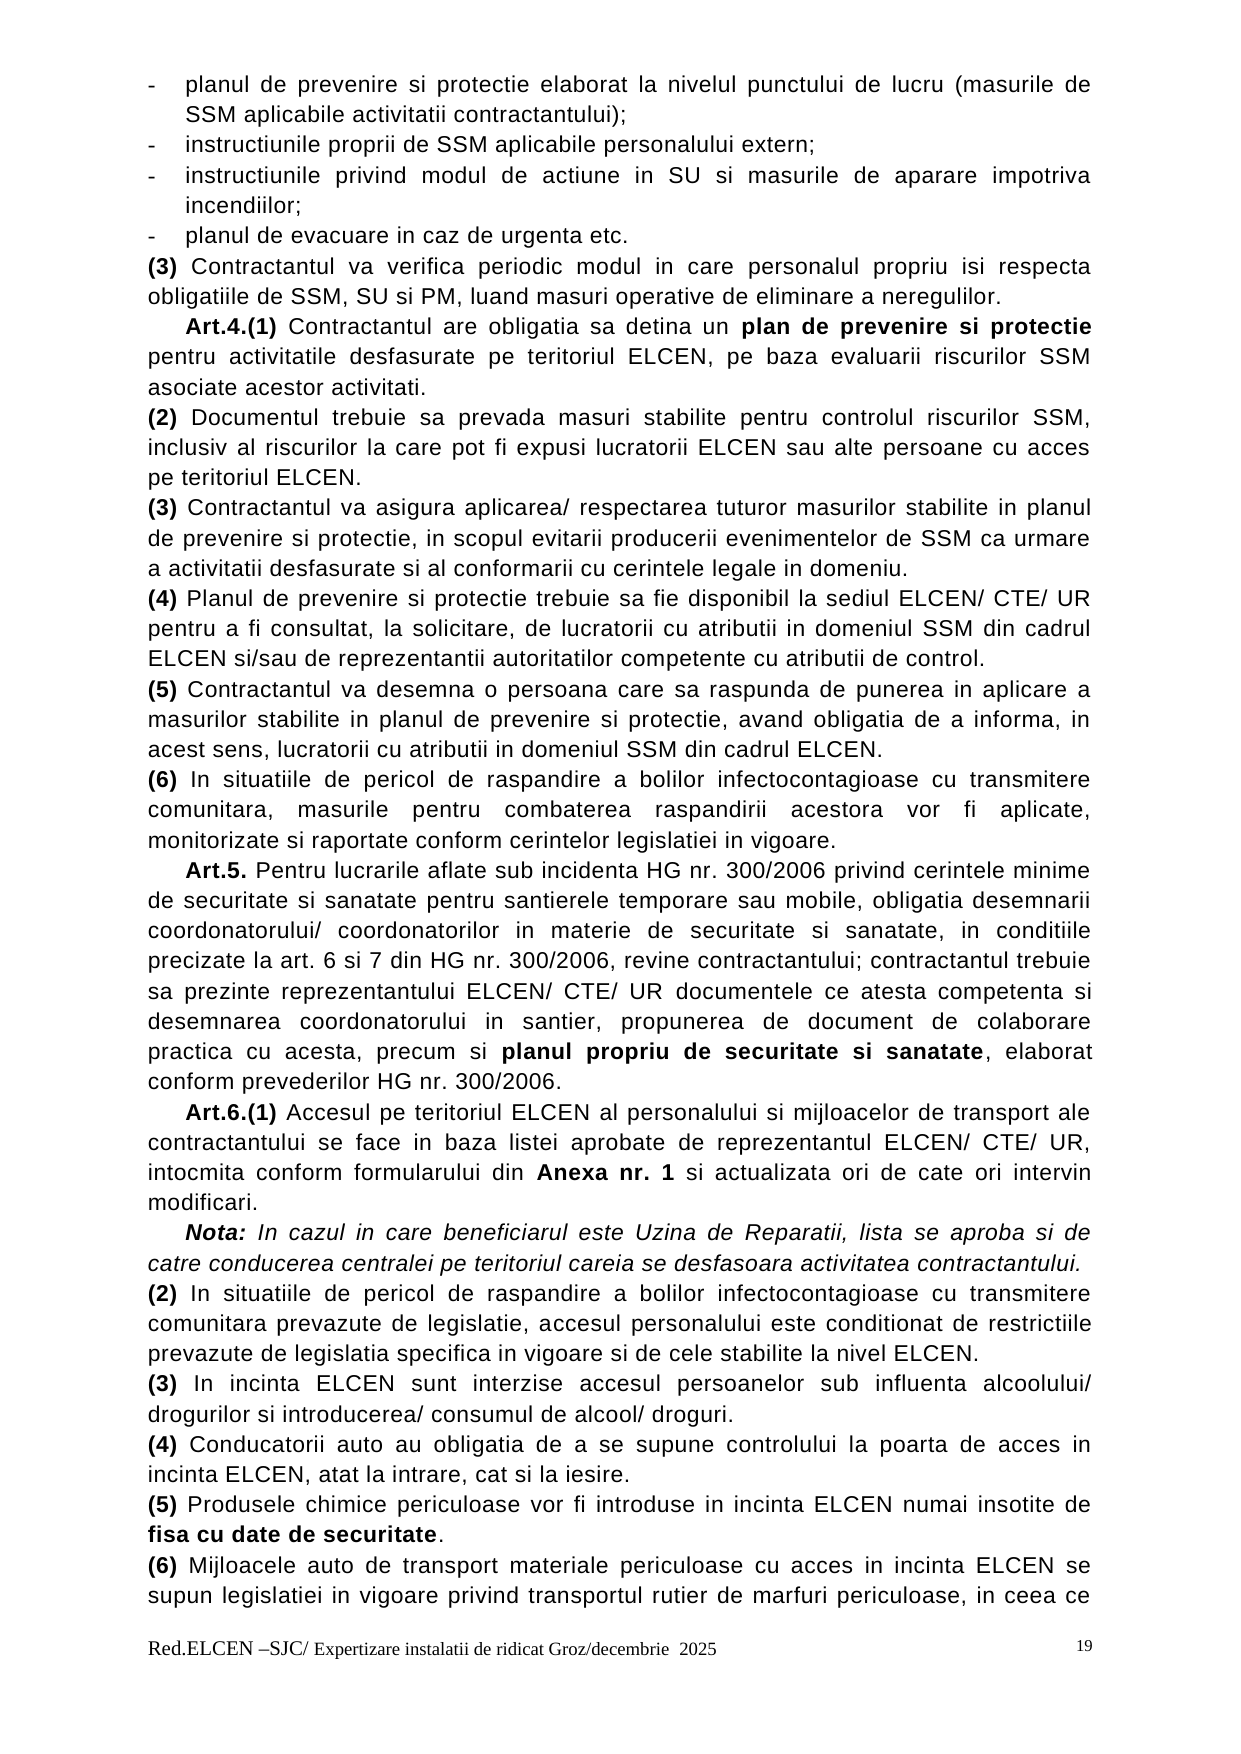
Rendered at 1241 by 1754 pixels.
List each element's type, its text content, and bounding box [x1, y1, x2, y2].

text (4) Planul de prevenire si protectie trebuie sa fie disponibil la sediul ELCEN/ CTE/ UR pentru a fi consultat, la solicitare, de lucratorii cu atributii in domeniul SSM din cadrul ELCEN si/sau de reprezentantii autoritatilor competente cu atributii de control. [148, 585, 1092, 672]
text Art.4.(1) Contractantul are obligatia sa detina un plan de prevenire si protectie pentru activitatile desfasurate pe teritoriul ELCEN, pe baza evaluarii riscurilor SSM asociate acestor activitati. [148, 313, 1092, 400]
list planul de evacuare in caz de urgenta etc. [148, 222, 1092, 249]
list instructiunile privind modul de actiune in SU si masurile de aparare impotriva incendiilor; [148, 162, 1092, 218]
list planul de prevenire si protectie elaborat la nivelul punctului de lucru (masurile de SSM aplicabile activitatii contractantului); [148, 71, 1092, 127]
text (2) Documentul trebuie sa prevada masuri stabilite pentru controlul riscurilor SSM, inclusiv al riscurilor la care pot fi expusi lucratorii ELCEN sau alte persoane cu acces pe teritoriul ELCEN. [148, 404, 1092, 491]
text (3) In incinta ELCEN sunt interzise accesul persoanelor sub influenta alcoolului/ drogurilor si introducerea/ consumul de alcool/ droguri. [148, 1370, 1092, 1427]
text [148, 1552, 1092, 1608]
text (2) In situatiile de pericol de raspandire a bolilor infectocontagioase cu transmitere comunitara prevazute de legislatie, accesul personalului este conditionat de restrictiile prevazute de legislatia specifica in vigoare si de cele stabilite la nivel ELCEN. [148, 1280, 1092, 1367]
text Art.6.(1) Accesul pe teritoriul ELCEN al personalului si mijloacelor de transport ale contractantului se face in baza listei aprobate de reprezentantul ELCEN/ CTE/ UR, intocmita conform formularului din Anexa nr. 1 si actualizata ori de cate ori intervin modificari. [148, 1098, 1092, 1216]
text (3) Contractantul va verifica periodic modul in care personalul propriu isi respecta obligatiile de SSM, SU si PM, luand masuri operative de eliminare a neregulilor. [148, 253, 1092, 309]
text (5) Contractantul va desemna o persoana care sa raspunda de punerea in aplicare a masurilor stabilite in planul de prevenire si protectie, avand obligatia de a informa, in acest sens, lucratorii cu atributii in domeniul SSM din cadrul ELCEN. [148, 676, 1092, 762]
text (4) Conducatorii auto au obligatia de a se supune controlului la poarta de acces in incinta ELCEN, atat la intrare, cat si la iesire. [148, 1431, 1092, 1487]
text (5) Produsele chimice periculoase vor fi introduse in incinta ELCEN numai insotite de fisa cu date de securitate. [148, 1491, 1092, 1548]
text (3) Contractantul va asigura aplicarea/ respectarea tuturor masurilor stabilite in planul de prevenire si protectie, in scopul evitarii producerii evenimentelor de SSM ca urmare a activitatii desfasurate si al conformarii cu cerintele legale in domeniu. [148, 494, 1092, 581]
list instructiunile proprii de SSM aplicabile personalului extern; [148, 131, 1092, 158]
text (6) In situatiile de pericol de raspandire a bolilor infectocontagioase cu transmitere comunitara, masurile pentru combaterea raspandirii acestora vor fi aplicate, monitorizate si raportate conform cerintelor legislatiei in vigoare. [148, 766, 1092, 853]
text Nota: In cazul in care beneficiarul este Uzina de Reparatii, lista se aproba si de catre conducerea centralei pe teritoriul careia se desfasoara activitatea contractantului. [148, 1219, 1092, 1276]
text Art.5. Pentru lucrarile aflate sub incidenta HG nr. 300/2006 privind cerintele minime de securitate si sanatate pentru santierele temporare sau mobile, obligatia desemnarii coordonatorului/ coordonatorilor in materie de securitate si sanatate, in conditiile precizate la art. 6 si 7 din HG nr. 300/2006, revine contractantului; contractantul trebuie sa prezinte reprezentantului ELCEN/ CTE/ UR documentele ce atesta competenta si desemnarea coordonatorului in santier, propunerea de document de colaborare practica cu acesta, precum si planul propriu de securitate si sanatate, elaborat conform prevederilor HG nr. 300/2006. [148, 857, 1092, 1095]
